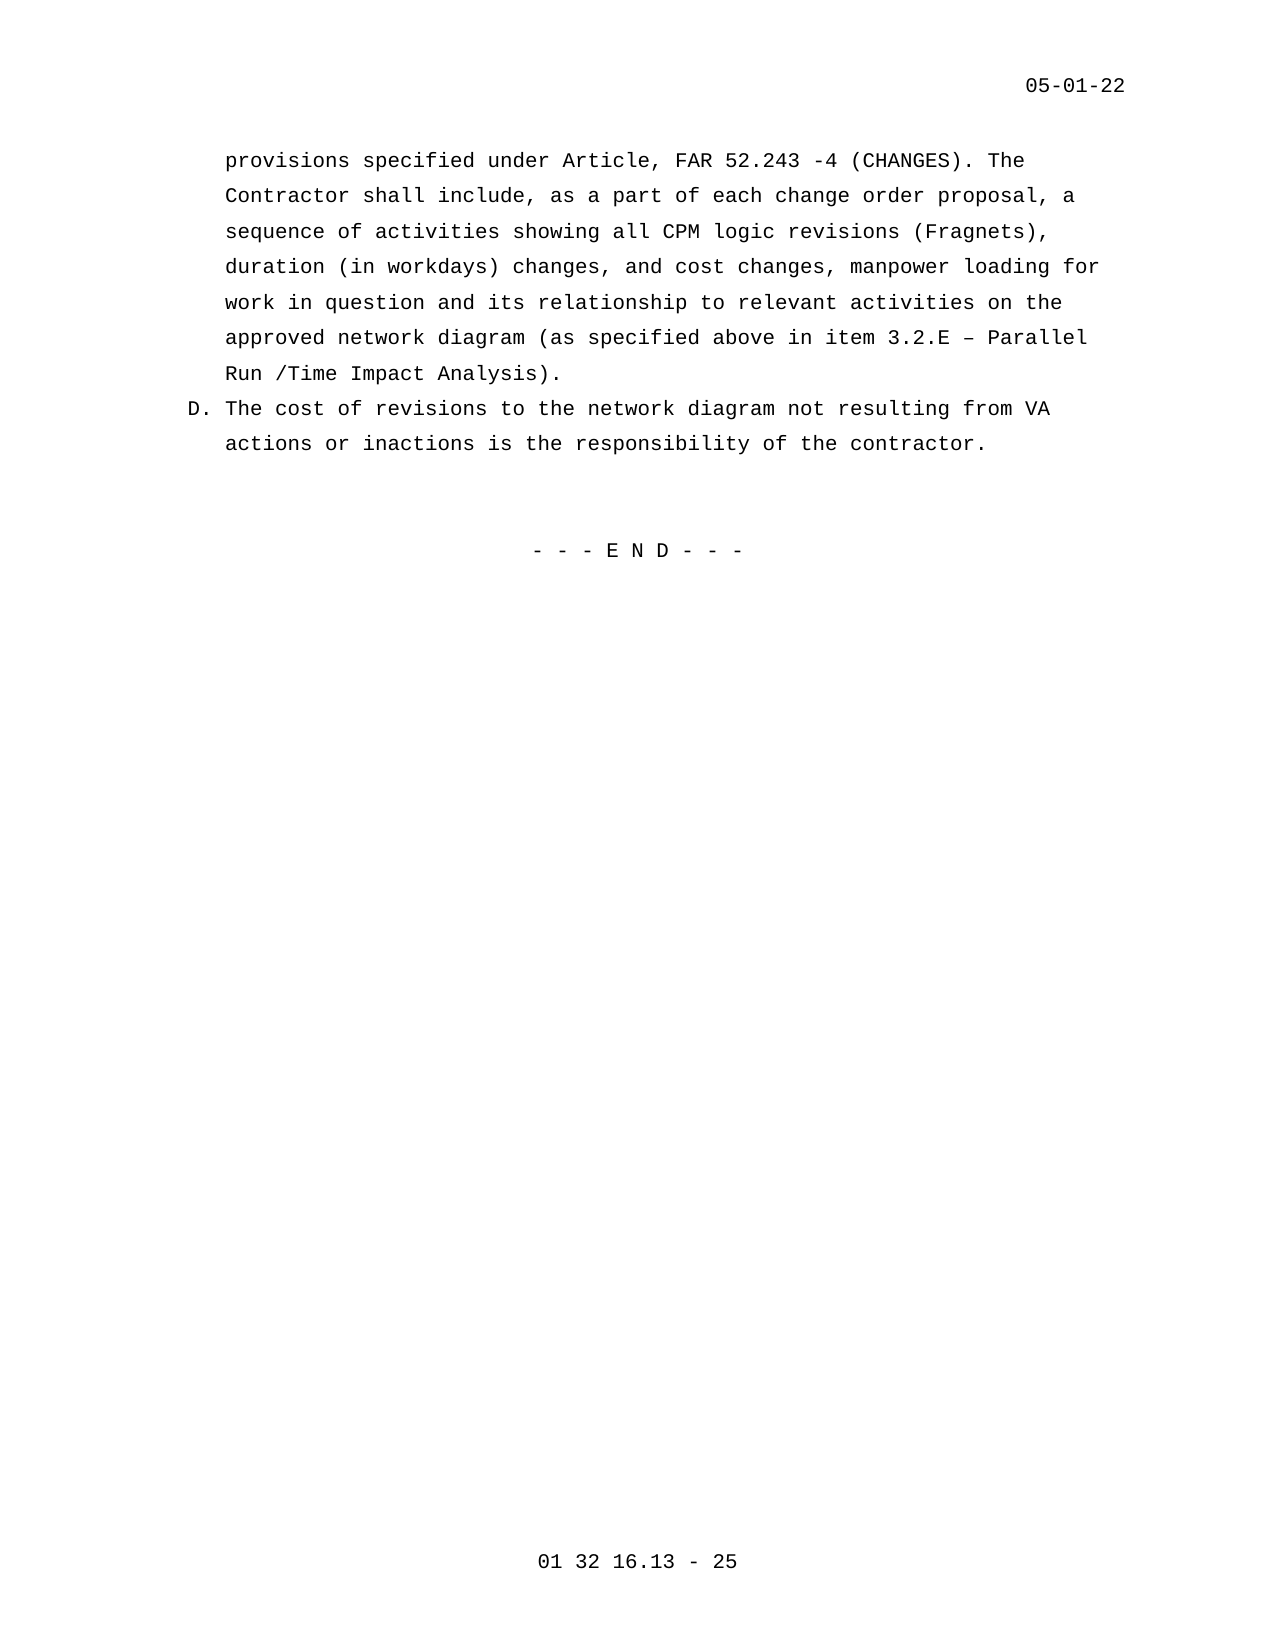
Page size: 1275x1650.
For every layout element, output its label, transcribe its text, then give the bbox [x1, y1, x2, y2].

text D. The cost of revisions to the network diagram not resulting from VA actions or inactions is the responsibility of the contractor. [187, 398, 1125, 457]
text - - - E N D - - - [150, 539, 1125, 563]
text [187, 150, 1125, 386]
